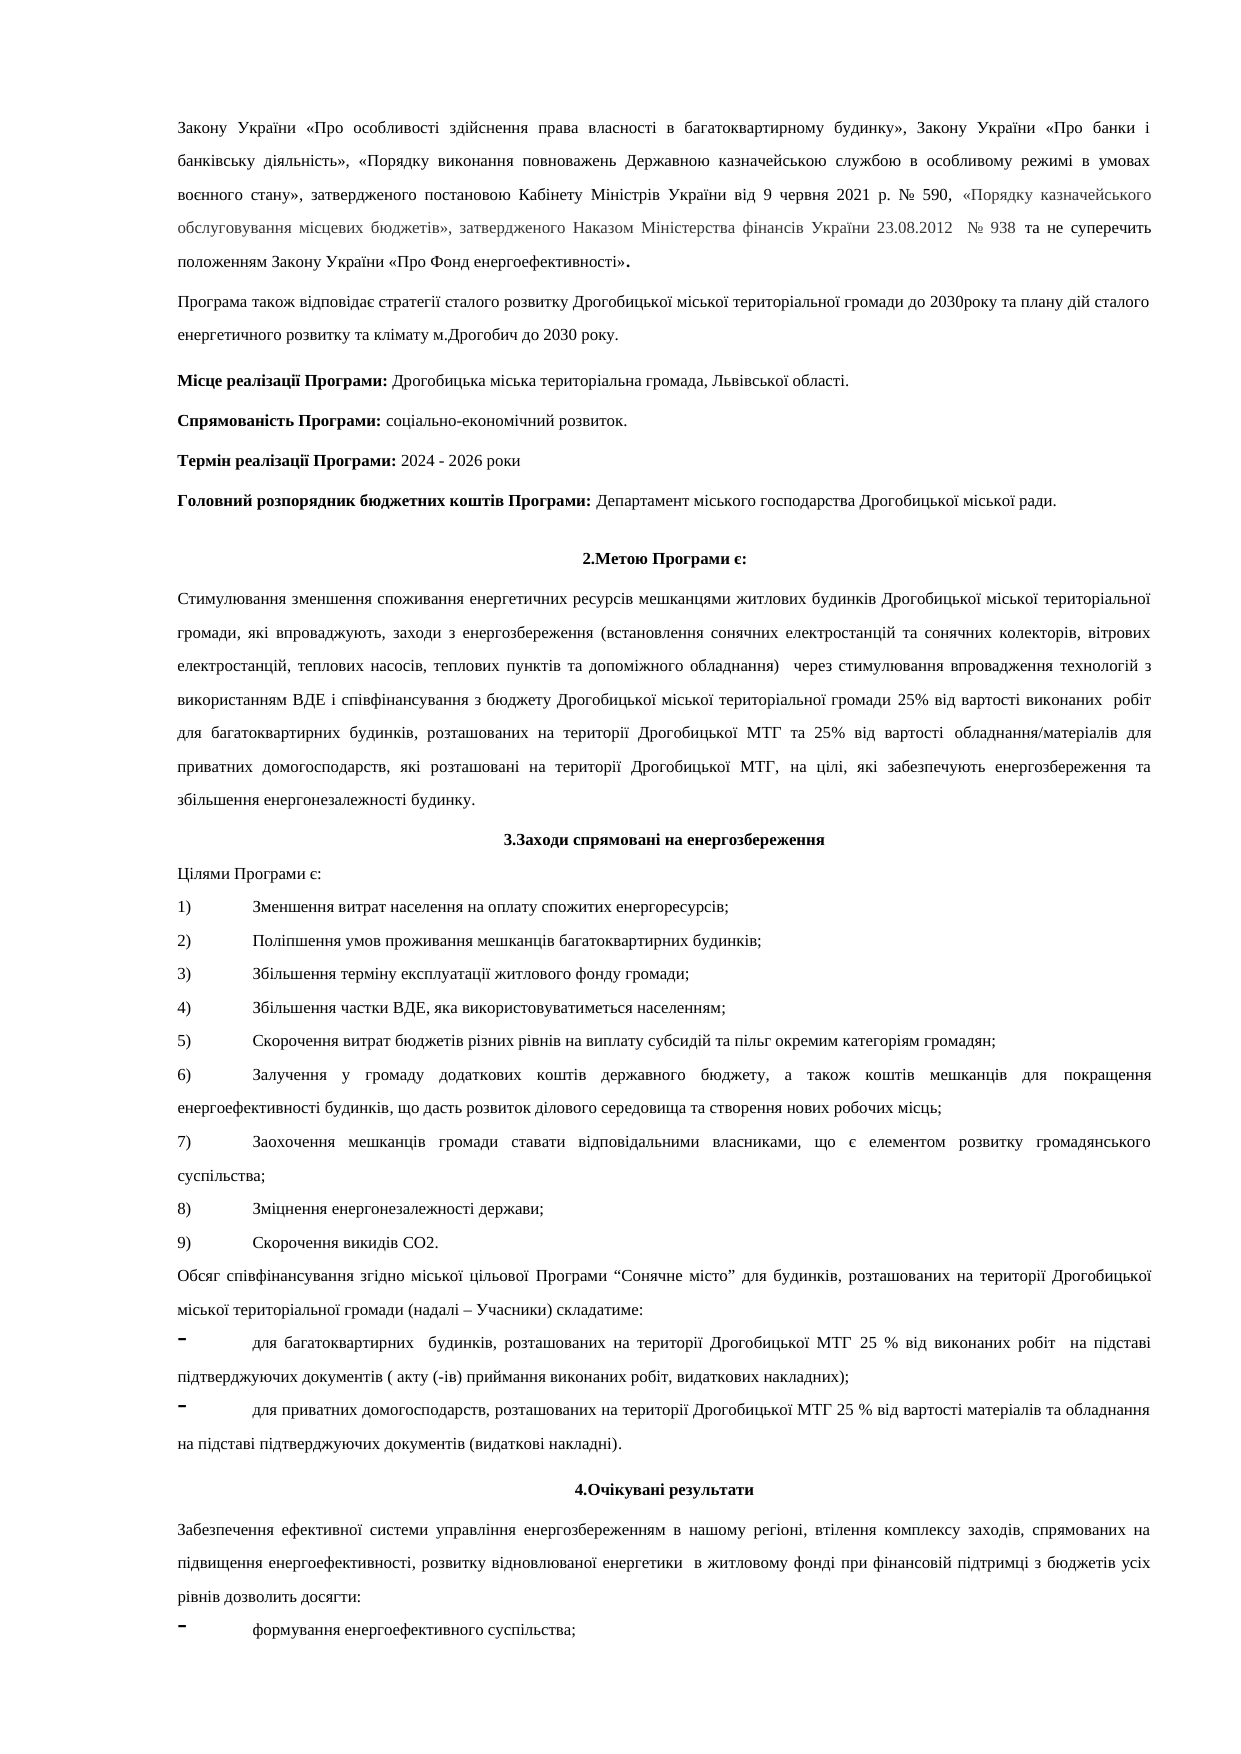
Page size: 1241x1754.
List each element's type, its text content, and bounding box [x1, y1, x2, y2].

text Спрямованість Програми: соціально-економічний розвиток. [177, 397, 1152, 430]
text Стимулювання зменшення споживання енергетичних ресурсів мешканцями житлових будинків Дрогобицької міської територіальної громади, які впроваджують, заходи з енергозбереження (встановлення сонячних електростанцій та сонячних колекторів, вітрових електростанцій, теплових насосів, теплових пунктів та допоміжного обладнання) через стимулювання впровадження технологій з використанням ВДЕ і співфінансування з бюджету Дрогобицької міської територіальної громади 25% від вартості виконаних робіт для багатоквартирних будинків, розташованих на території Дрогобицької МТГ та 25% від вартості обладнання/матеріалів для приватних домогосподарств, які розташовані на території Дрогобицької МТГ, на цілі, які забезпечують енергозбереження та збільшення енергонезалежності будинку. [177, 575, 1152, 809]
text Цілями Програми є: [177, 849, 1152, 883]
text 8) Зміцнення енергонезалежності держави; [177, 1185, 1152, 1218]
text 4.Очікувані результати [177, 1466, 1152, 1499]
text Термін реалізації Програми: 2024 - 2026 роки [177, 437, 1152, 470]
list для приватних домогосподарств, розташованих на території Дрогобицької МТГ 25 % від вартості матеріалів та обладнання на підставі підтверджуючих документів (видаткові накладні). [177, 1386, 1152, 1453]
text 3) Збільшення терміну експлуатації житлового фонду громади; [177, 950, 1152, 983]
text 1) Зменшення витрат населення на оплату спожитих енергоресурсів; [177, 883, 1152, 916]
text Забезпечення ефективної системи управління енергозбереженням в нашому регіоні, втілення комплексу заходів, спрямованих на підвищення енергоефективності, розвитку відновлюваної енергетики в житловому фонді при фінансовій підтримці з бюджетів усіх рівнів дозволить досягти: [177, 1505, 1152, 1606]
text Головний розпорядник бюджетних коштів Програми: Департамент міського господарства Дрогобицької міської ради. [177, 476, 1152, 510]
text Програма також відповідає стратегії сталого розвитку Дрогобицької міської територіальної громади до 2030року та плану дій сталого енергетичного розвитку та клімату м.Дрогобич до 2030 року. [177, 277, 1152, 344]
text 5) Скорочення витрат бюджетів різних рівнів на виплату субсидій та пільг окремим категоріям громадян; [177, 1017, 1152, 1051]
text 2.Метою Програми є: [177, 535, 1152, 568]
list для багатоквартирних будинків, розташованих на території Дрогобицької МТГ 25 % від виконаних робіт на підставі підтверджуючих документів ( акту (-ів) приймання виконаних робіт, видаткових накладних); [177, 1319, 1152, 1386]
text 2) Поліпшення умов проживання мешканців багатоквартирних будинків; [177, 916, 1152, 950]
list формування енергоефективного суспільства; [177, 1606, 1152, 1639]
text 6) Залучення у громаду додаткових коштів державного бюджету, а також коштів мешканців для покращення енергоефективності будинків, що дасть розвиток ділового середовища та створення нових робочих місць; [177, 1051, 1152, 1118]
text 3.Заходи спрямовані на енергозбереження [177, 816, 1152, 849]
text Обсяг співфінансування згідно міської цільової Програми “Сонячне місто” для будинків, розташованих на території Дрогобицької міської територіальної громади (надалі – Учасники) складатиме: [177, 1252, 1152, 1319]
text 7) Заохочення мешканців громади ставати відповідальними власниками, що є елементом розвитку громадянського суспільства; [177, 1118, 1152, 1185]
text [177, 103, 1152, 271]
text 4) Збільшення частки ВДЕ, яка використовуватиметься населенням; [177, 983, 1152, 1017]
text Місце реалізації Програми: Дрогобицька міська територіальна громада, Львівської області. [177, 357, 1152, 391]
text 9) Скорочення викидів СО2. [177, 1218, 1152, 1252]
